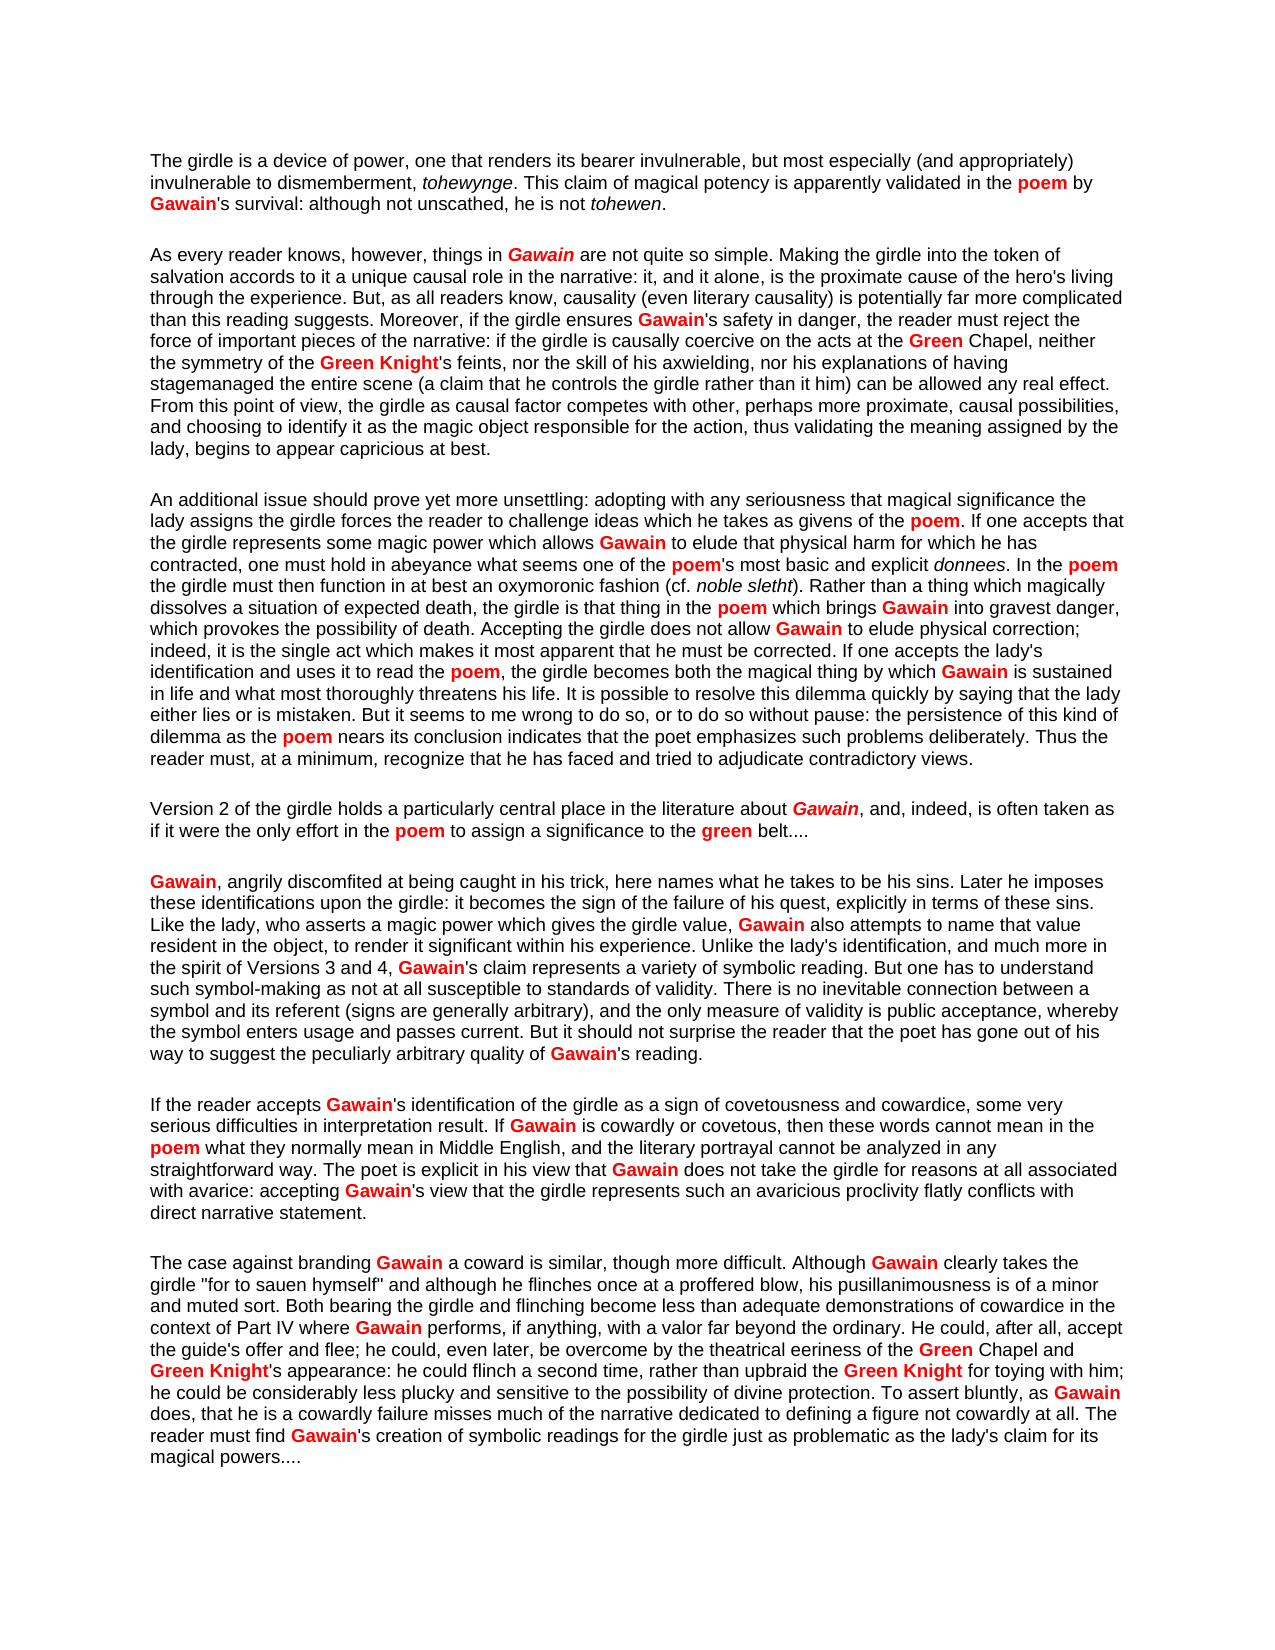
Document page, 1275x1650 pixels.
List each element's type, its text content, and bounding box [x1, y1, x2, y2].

text If the reader accepts Gawain's identification of the girdle as a sign of covetousness and cowardice, some very serious difficulties in interpretation result. If Gawain is cowardly or covetous, then these words cannot mean in the poem what they normally mean in Middle English, and the literary portrayal cannot be analyzed in any straightforward way. The poet is explicit in his view that Gawain does not take the girdle for reasons at all associated with avarice: accepting Gawain's view that the girdle represents such an avaricious proclivity flatly conflicts with direct narrative statement. [150, 1094, 1125, 1223]
text Version 2 of the girdle holds a particularly central place in the literature about Gawain, and, indeed, is often taken as if it were the only effort in the poem to assign a significance to the green belt.... [150, 798, 1125, 841]
text The girdle is a device of power, one that renders its bearer invulnerable, but most especially (and appropriately) invulnerable to dismemberment, tohewynge. This claim of magical potency is apparently validated in the poem by Gawain's survival: although not unscathed, he is not tohewen. [150, 150, 1125, 215]
text Gawain, angrily discomfited at being caught in his trick, here names what he takes to be his sins. Later he imposes these identifications upon the girdle: it becomes the sign of the failure of his quest, explicitly in terms of these sins. Like the lady, who asserts a magic power which gives the girdle value, Gawain also attempts to name that value resident in the object, to render it significant within his experience. Unlike the lady's identification, and much more in the spirit of Versions 3 and 4, Gawain's claim represents a variety of symbolic reading. But one has to understand such symbol-making as not at all susceptible to standards of validity. There is no inevitable connection between a symbol and its referent (signs are generally arbitrary), and the only measure of validity is public acceptance, whereby the symbol enters usage and passes current. But it should not surprise the reader that the poet has gone out of his way to suggest the peculiarly arbitrary quality of Gawain's reading. [150, 870, 1125, 1064]
text The case against branding Gawain a coward is similar, though more difficult. Although Gawain clearly takes the girdle "for to sauen hymself" and although he flinches once at a proffered blow, his pusillanimousness is of a minor and muted sort. Both bearing the girdle and flinching become less than adequate demonstrations of cowardice in the context of Part IV where Gawain performs, if anything, with a valor far beyond the ordinary. He could, after all, accept the guide's offer and flee; he could, even later, be overcome by the theatrical eeriness of the Green Chapel and Green Knight's appearance: he could flinch a second time, rather than upbraid the Green Knight for toying with him; he could be considerably less plucky and sensitive to the possibility of divine protection. To assert bluntly, as Gawain does, that he is a cowardly failure misses much of the narrative dedicated to defining a figure not cowardly at all. The reader must find Gawain's creation of symbolic readings for the girdle just as problematic as the lady's claim for its magical powers.... [150, 1252, 1125, 1468]
text As every reader knows, however, things in Gawain are not quite so simple. Making the girdle into the token of salvation accords to it a unique causal role in the narrative: it, and it alone, is the proximate cause of the hero's living through the experience. But, as all readers know, causality (even literary causality) is potentially far more complicated than this reading suggests. Moreover, if the girdle ensures Gawain's safety in danger, the reader must reject the force of important pieces of the narrative: if the girdle is causally coercive on the acts at the Green Chapel, neither the symmetry of the Green Knight's feints, nor the skill of his axwielding, nor his explanations of having stagemanaged the entire scene (a claim that he controls the girdle rather than it him) can be allowed any real effect. From this point of view, the girdle as causal factor competes with other, perhaps more proximate, causal possibilities, and choosing to identify it as the magic object responsible for the action, thus validating the meaning assigned by the lady, begins to appear capricious at best. [150, 244, 1125, 459]
text An additional issue should prove yet more unsettling: adopting with any seriousness that magical significance the lady assigns the girdle forces the reader to challenge ideas which he takes as givens of the poem. If one accepts that the girdle represents some magic power which allows Gawain to elude that physical harm for which he has contracted, one must hold in abeyance what seems one of the poem's most basic and explicit donnees. In the poem the girdle must then function in at best an oxymoronic fashion (cf. noble sletht). Rather than a thing which magically dissolves a situation of expected death, the girdle is that thing in the poem which brings Gawain into gravest danger, which provokes the possibility of death. Accepting the girdle does not allow Gawain to elude physical correction; indeed, it is the single act which makes it most apparent that he must be corrected. If one accepts the lady's identification and uses it to read the poem, the girdle becomes both the magical thing by which Gawain is sustained in life and what most thoroughly threatens his life. It is possible to resolve this dilemma quickly by saying that the lady either lies or is mistaken. But it seems to me wrong to do so, or to do so without pause: the persistence of this kind of dilemma as the poem nears its conclusion indicates that the poet emphasizes such problems deliberately. Thus the reader must, at a minimum, recognize that he has faced and tried to adjudicate contradictory views. [150, 489, 1125, 769]
